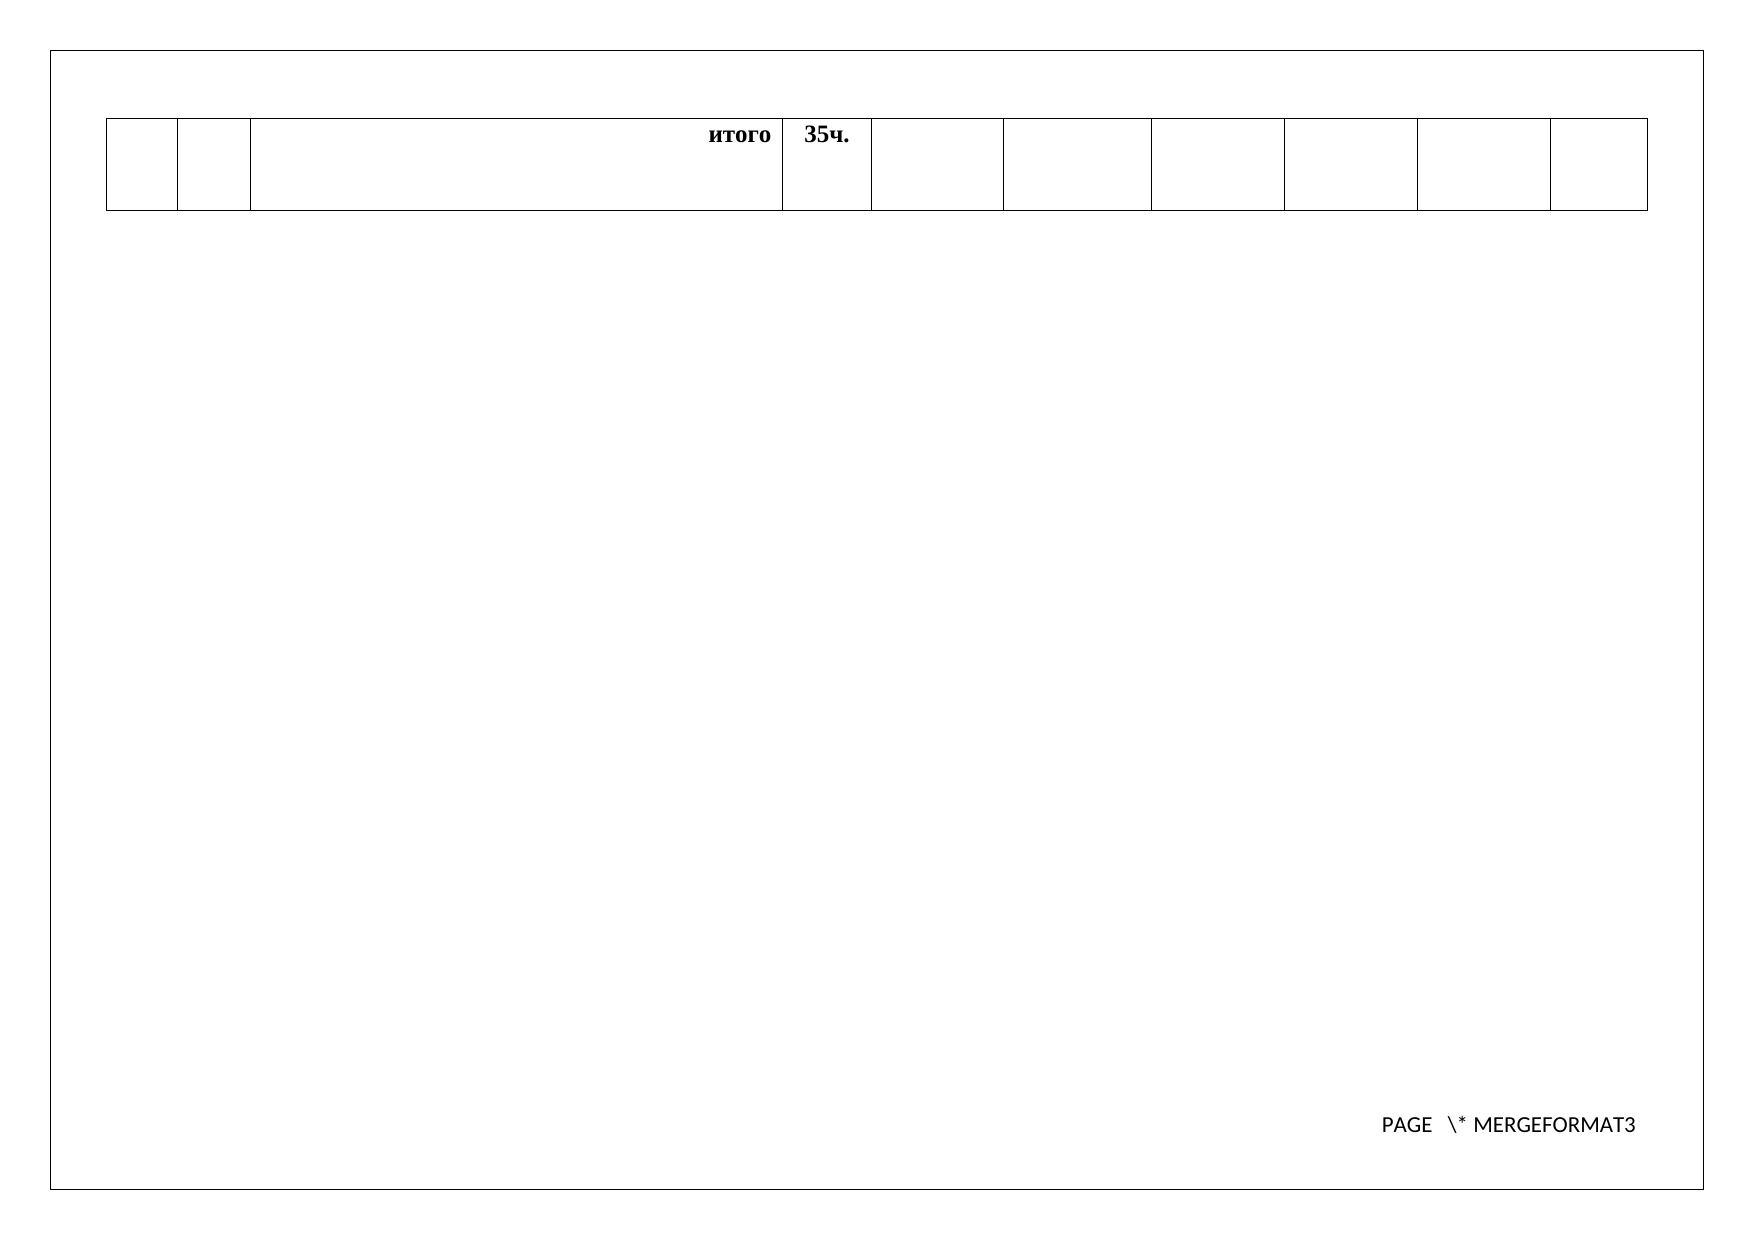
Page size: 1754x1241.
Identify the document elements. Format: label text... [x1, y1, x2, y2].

table_cell [1418, 119, 1550, 210]
table_cell [1551, 119, 1647, 210]
table_cell [1004, 119, 1151, 210]
table_cell [1285, 119, 1417, 210]
table_cell [1152, 119, 1284, 210]
table_cell [178, 119, 250, 210]
table_cell итого [251, 119, 782, 210]
table_cell [107, 119, 177, 210]
table_cell [872, 119, 1003, 210]
table_cell 35ч. [783, 119, 871, 210]
